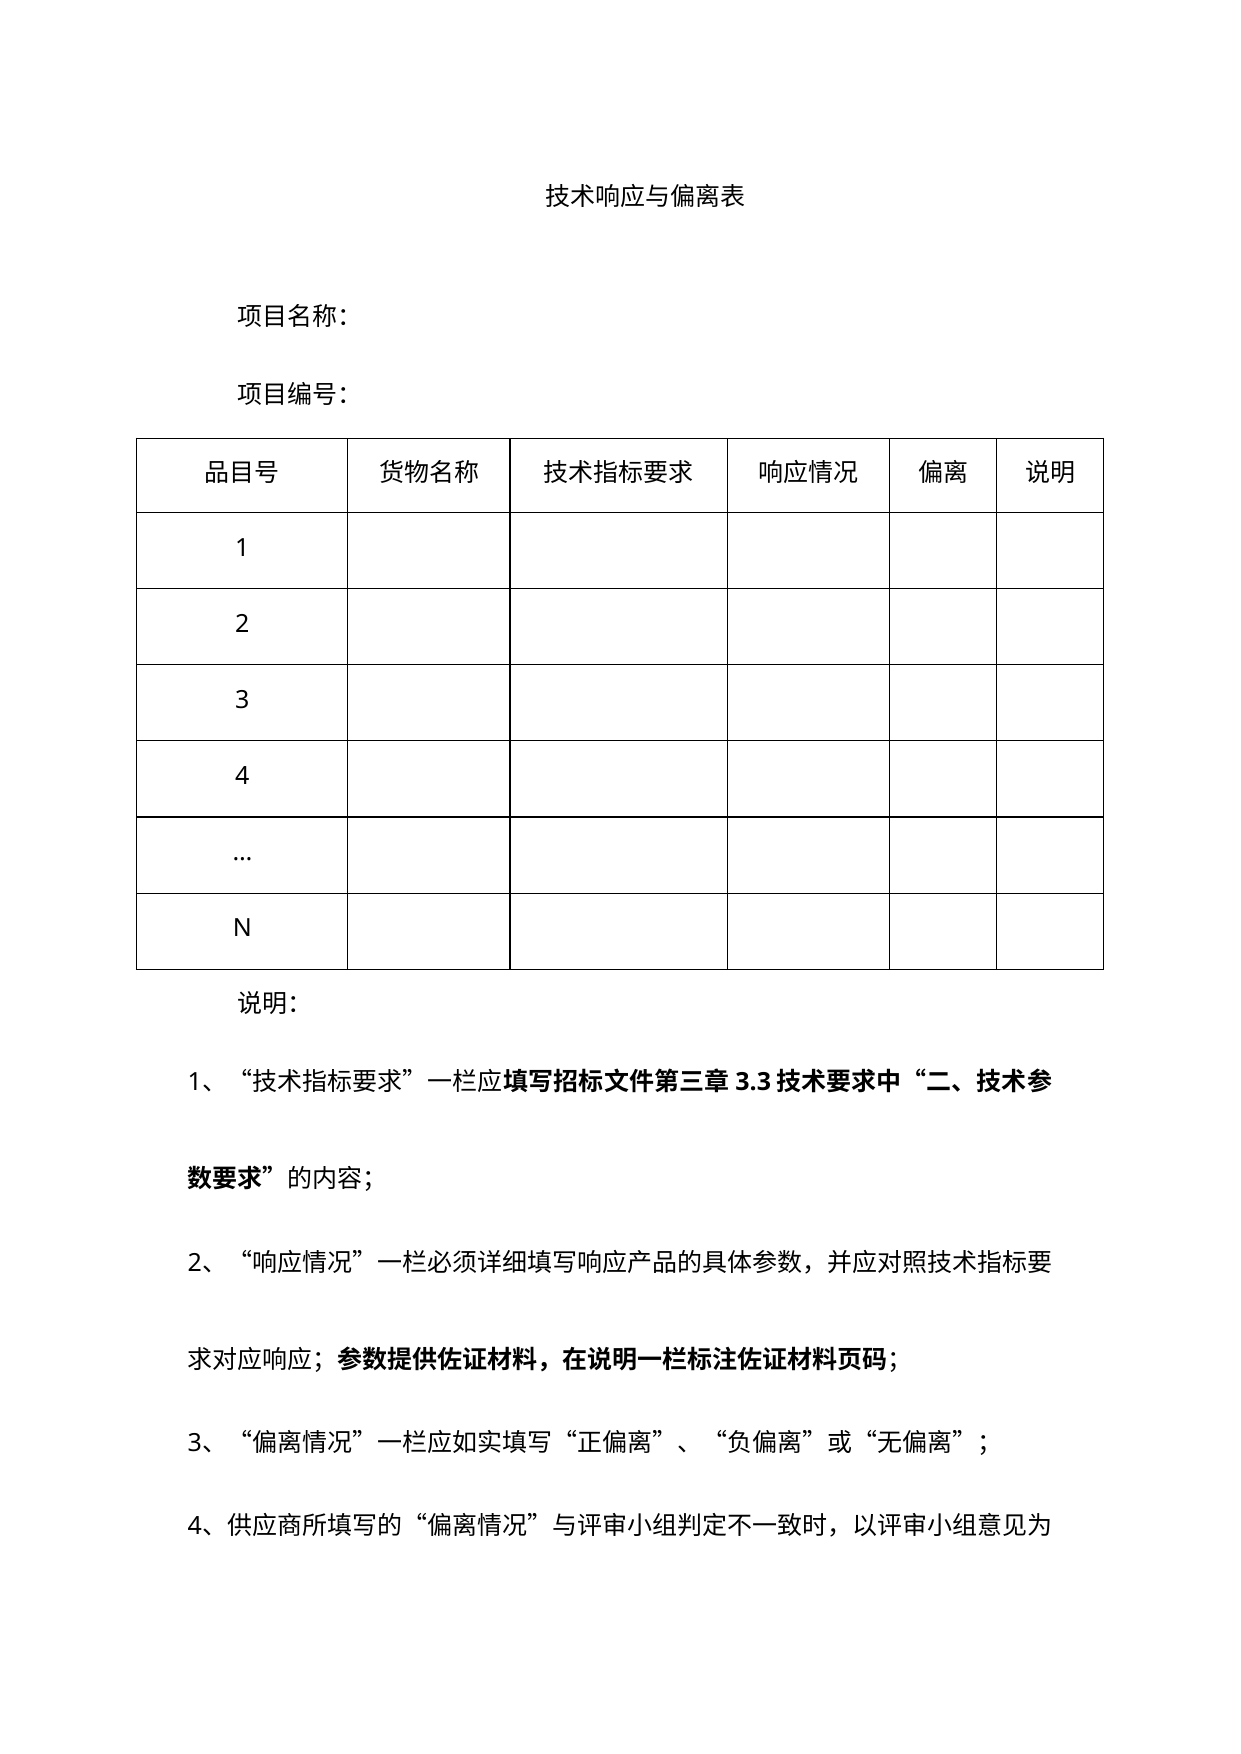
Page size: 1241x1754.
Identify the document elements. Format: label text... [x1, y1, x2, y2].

table_header 偏离 [890, 439, 996, 512]
table_cell [511, 513, 727, 588]
table_cell [511, 818, 727, 892]
table_cell [890, 513, 996, 588]
table_cell N [137, 894, 347, 968]
table_header 货物名称 [348, 439, 509, 512]
table_cell [890, 818, 996, 892]
table_cell [728, 513, 889, 588]
table_cell [511, 665, 727, 740]
table_cell [511, 589, 727, 664]
table_cell [997, 894, 1103, 968]
table_cell [511, 741, 727, 816]
text 项目编号： [187, 360, 1053, 425]
table_header 响应情况 [728, 439, 889, 512]
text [187, 1491, 1053, 1556]
table_cell [728, 818, 889, 892]
table_cell [348, 589, 509, 664]
text 说明： [187, 970, 1053, 1034]
table_cell [890, 589, 996, 664]
table_cell … [137, 818, 347, 892]
table_cell [997, 665, 1103, 740]
table_header 品目号 [137, 439, 347, 512]
table_cell [348, 665, 509, 740]
table_cell [997, 818, 1103, 892]
table_cell [728, 589, 889, 664]
table_cell [511, 894, 727, 968]
text 项目名称： [187, 282, 1053, 347]
table_cell [997, 589, 1103, 664]
table_cell [890, 894, 996, 968]
table_header 说明 [997, 439, 1103, 512]
table_cell 3 [137, 665, 347, 740]
table_cell [728, 894, 889, 968]
table_cell 1 [137, 513, 347, 588]
table_cell [997, 513, 1103, 588]
table_cell [997, 741, 1103, 816]
text 技术响应与偏离表 [187, 162, 1053, 271]
table_cell [348, 741, 509, 816]
table_cell [348, 894, 509, 968]
table_header 技术指标要求 [511, 439, 727, 512]
table_cell 2 [137, 589, 347, 664]
table_cell [890, 741, 996, 816]
table_cell 4 [137, 741, 347, 816]
table_cell [728, 741, 889, 816]
table_cell [728, 665, 889, 740]
text 3、“偏离情况”一栏应如实填写“正偏离”、“负偏离”或“无偏离”； [187, 1408, 1053, 1473]
table_cell [348, 818, 509, 892]
text 1、“技术指标要求”一栏应填写招标文件第三章 3.3技术要求中“二、技术参数要求”的内容； [187, 1047, 1053, 1209]
table_cell [348, 513, 509, 588]
text 2、“响应情况”一栏必须详细填写响应产品的具体参数，并应对照技术指标要求对应响应；参数提供佐证材料，在说明一栏标注佐证材料页码； [187, 1228, 1053, 1390]
table_cell [890, 665, 996, 740]
